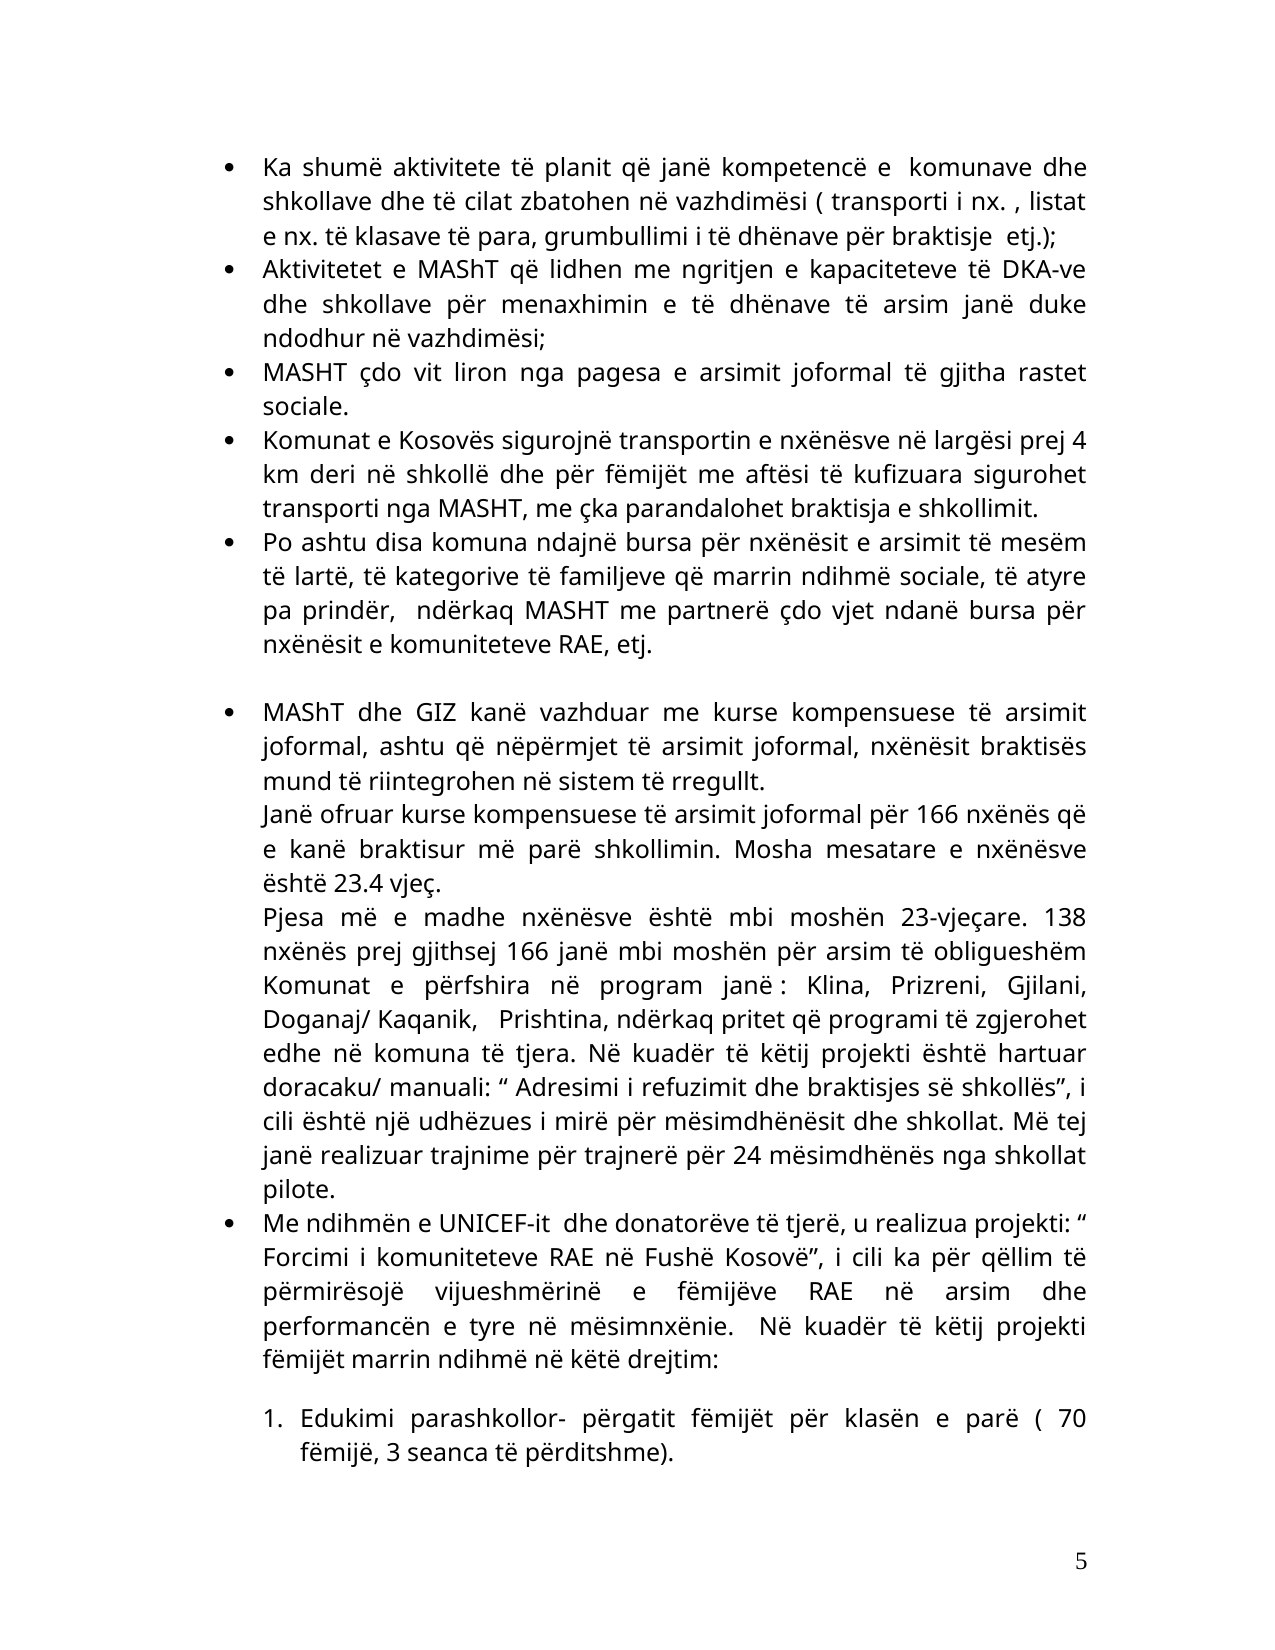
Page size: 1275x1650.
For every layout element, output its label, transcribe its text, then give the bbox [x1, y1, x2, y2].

text Pjesa më e madhe nxënësve është mbi moshën 23-vjeçare. 138 nxënës prej gjithsej 166 janë mbi moshën për arsim të obligueshëm Komunat e përfshira në program janë : Klina, Prizreni, Gjilani, Doganaj/ Kaqanik, Prishtina, ndërkaq pritet që programi të zgjerohet edhe në komuna të tjera. Në kuadër të këtij projekti është hartuar doracaku/ manuali: “ Adresimi i refuzimit dhe braktisjes së shkollës”, i cili është një udhëzues i mirë për mësimdhënësit dhe shkollat. Më tej janë realizuar trajnime për trajnerë për 24 mësimdhënës nga shkollat pilote. [262, 899, 1087, 1206]
list MASHT çdo vit liron nga pagesa e arsimit joformal të gjitha rastet sociale. [225, 354, 1087, 422]
list Edukimi parashkollor- përgatit fëmijët për klasën e parë ( 70 fëmijë, 3 seanca të përditshme). [262, 1400, 1087, 1468]
list Ka shumë aktivitete të planit që janë kompetencë e komunave dhe shkollave dhe të cilat zbatohen në vazhdimësi ( transporti i nx. , listat e nx. të klasave të para, grumbullimi i të dhënave për braktisje etj.); [225, 150, 1087, 252]
list Me ndihmën e UNICEF-it dhe donatorëve të tjerë, u realizua projekti: “ Forcimi i komuniteteve RAE në Fushë Kosovë”, i cili ka për qëllim të përmirësojë vijueshmërinë e fëmijëve RAE në arsim dhe performancën e tyre në mësimnxënie. Në kuadër të këtij projekti fëmijët marrin ndihmë në këtë drejtim: [225, 1206, 1087, 1376]
list Komunat e Kosovës sigurojnë transportin e nxënësve në largësi prej 4 km deri në shkollë dhe për fëmijët me aftësi të kufizuara sigurohet transporti nga MASHT, me çka parandalohet braktisja e shkollimit. [225, 422, 1087, 525]
list Aktivitetet e MAShT që lidhen me ngritjen e kapaciteteve të DKA-ve dhe shkollave për menaxhimin e të dhënave të arsim janë duke ndodhur në vazhdimësi; [225, 252, 1087, 354]
text Janë ofruar kurse kompensuese të arsimit joformal për 166 nxënës që e kanë braktisur më parë shkollimin. Mosha mesatare e nxënësve është 23.4 vjeç. [262, 797, 1087, 899]
list Po ashtu disa komuna ndajnë bursa për nxënësit e arsimit të mesëm të lartë, të kategorive të familjeve që marrin ndihmë sociale, të atyre pa prindër, ndërkaq MASHT me partnerë çdo vjet ndanë bursa për nxënësit e komuniteteve RAE, etj. [225, 525, 1087, 661]
list MAShT dhe GIZ kanë vazhduar me kurse kompensuese të arsimit joformal, ashtu që nëpërmjet të arsimit joformal, nxënësit braktisës mund të riintegrohen në sistem të rregullt. [225, 695, 1087, 797]
